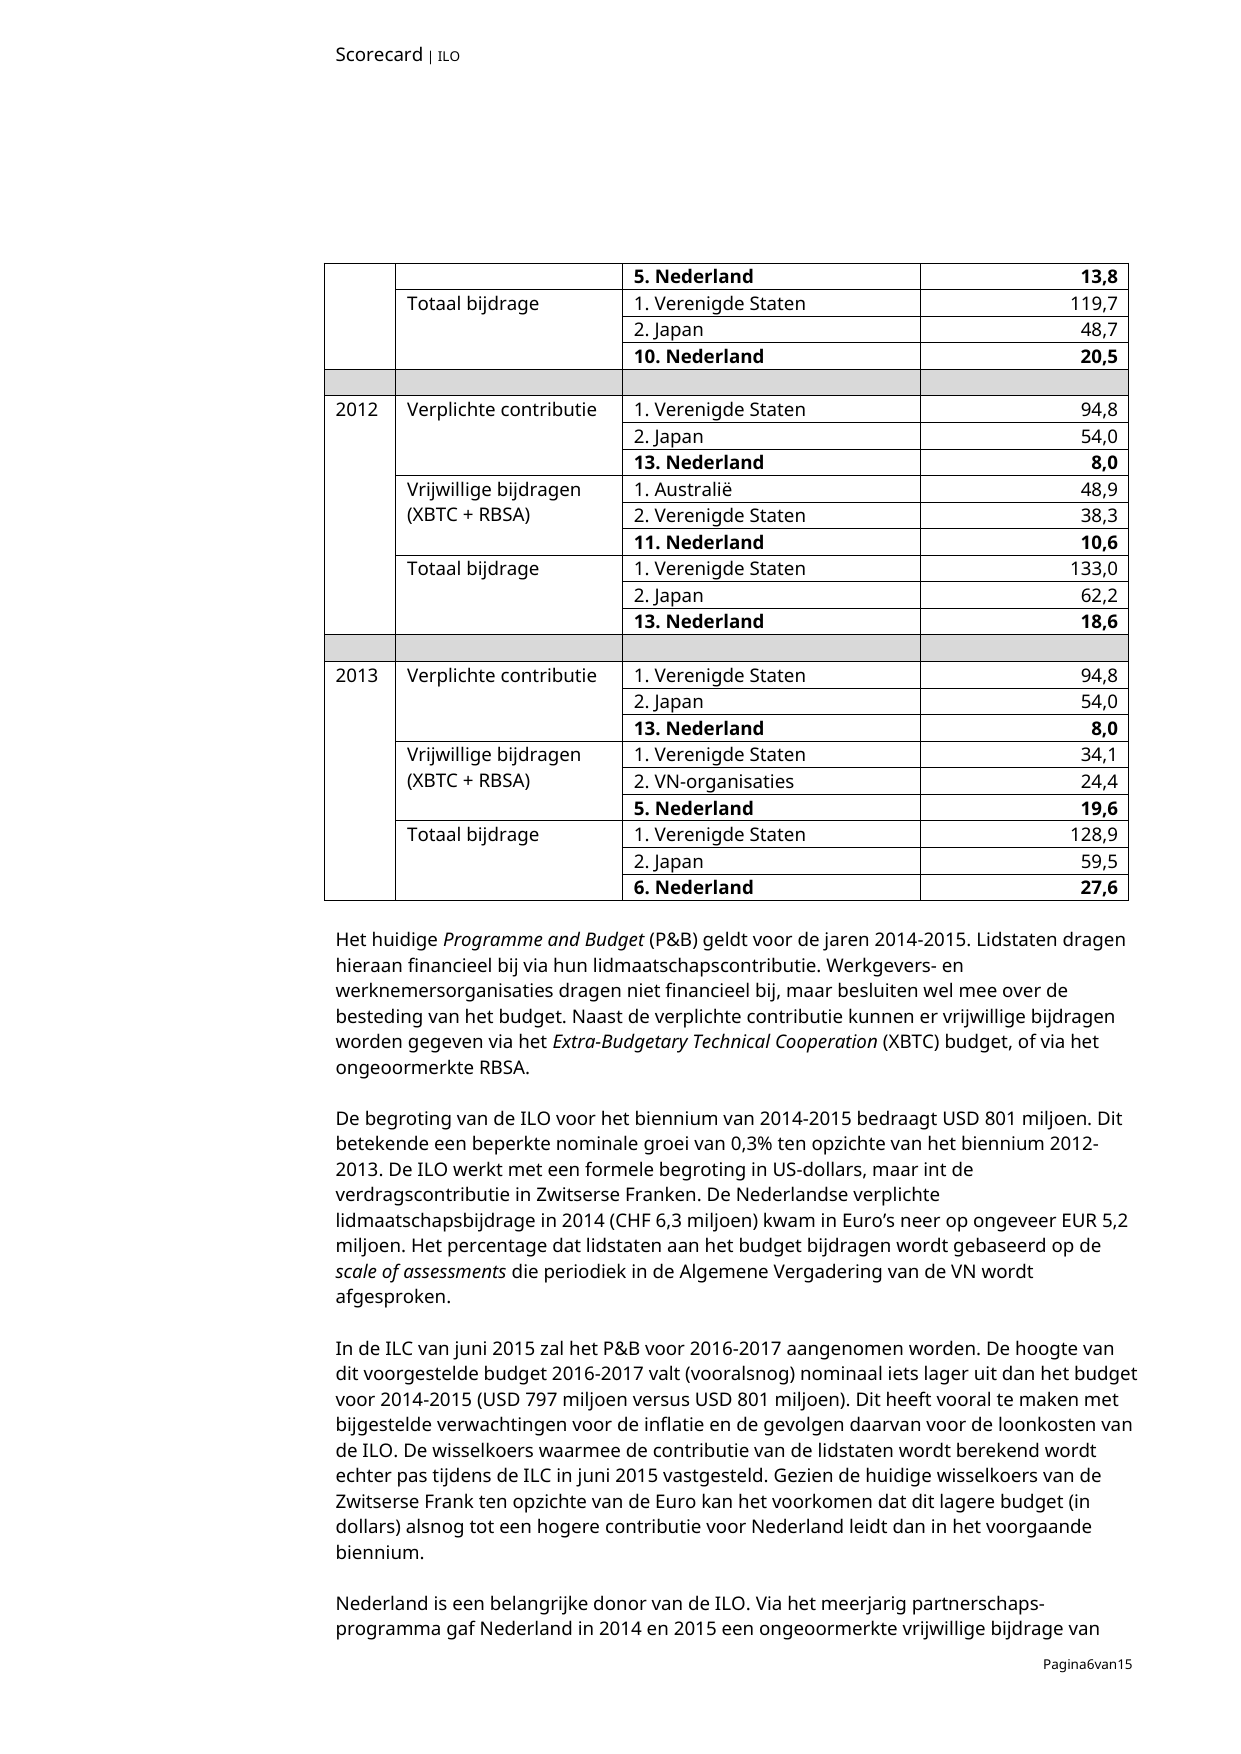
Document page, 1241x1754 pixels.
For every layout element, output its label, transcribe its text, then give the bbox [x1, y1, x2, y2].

table_cell [921, 370, 1128, 395]
table_cell 2. Japan [623, 317, 920, 342]
table_cell 54,0 [921, 689, 1128, 714]
table_cell 6. Nederland [623, 875, 920, 900]
table_cell 128,9 [921, 821, 1128, 847]
table_cell 94,8 [921, 396, 1128, 422]
table_cell Totaal bijdrage [396, 556, 622, 634]
table_cell [623, 635, 920, 661]
table_cell 18,6 [921, 609, 1128, 634]
table_cell Totaal bijdrage [396, 290, 622, 369]
table_cell 94,8 [921, 662, 1128, 687]
table_cell 11. Nederland [623, 529, 920, 555]
table_cell 38,3 [921, 503, 1128, 528]
table_cell 10. Nederland [623, 343, 920, 369]
table_cell Vrijwillige bijdragen (XBTC + RBSA) [396, 742, 622, 820]
table_cell 2. Japan [623, 423, 920, 448]
table_cell 59,5 [921, 848, 1128, 873]
table_cell 5. Nederland [623, 795, 920, 820]
table_cell [921, 635, 1128, 661]
table_cell 1. Verenigde Staten [623, 821, 920, 847]
table_cell 5. Nederland [623, 264, 920, 289]
table_cell 2. Japan [623, 848, 920, 873]
text Het huidige Programme and Budget (P&B) geldt voor de jaren 2014-2015. Lidstaten dragen hieraan financieel bij via hun lidmaatschapscontributie. Werkgevers- en werknemersorganisaties dragen niet financieel bij, maar besluiten wel mee over de besteding van het budget. Naast de verplichte contributie kunnen er vrijwillige bijdragen worden gegeven via het Extra-Budgetary Technical Cooperation (XBTC) budget, of via het ongeoormerkte RBSA. [335, 927, 1140, 1080]
table_cell Verplichte contributie [396, 662, 622, 741]
table_cell [396, 635, 622, 661]
table_cell 2. Japan [623, 582, 920, 608]
table_cell 13. Nederland [623, 715, 920, 741]
table_cell 20,5 [921, 343, 1128, 369]
table_cell 62,2 [921, 582, 1128, 608]
table_cell Totaal bijdrage [396, 821, 622, 900]
table_cell 34,1 [921, 742, 1128, 767]
table_cell 10,6 [921, 529, 1128, 555]
table_cell 1. Verenigde Staten [623, 556, 920, 581]
table_cell 8,0 [921, 450, 1128, 475]
table_cell [396, 370, 622, 395]
table_cell 2. VN-organisaties [623, 768, 920, 794]
table_cell Vrijwillige bijdragen (XBTC + RBSA) [396, 476, 622, 555]
table_cell 27,6 [921, 875, 1128, 900]
table_cell [325, 635, 395, 661]
table_cell 2013 [325, 662, 395, 900]
table_cell 54,0 [921, 423, 1128, 448]
table_cell 119,7 [921, 290, 1128, 316]
table_cell 1. Australië [623, 476, 920, 502]
table_cell 133,0 [921, 556, 1128, 581]
table_cell 1. Verenigde Staten [623, 396, 920, 422]
table_cell 48,7 [921, 317, 1128, 342]
table_cell 1. Verenigde Staten [623, 662, 920, 687]
table_cell 8,0 [921, 715, 1128, 741]
text De begroting van de ILO voor het biennium van 2014-2015 bedraagt USD 801 miljoen. Dit betekende een beperkte nominale groei van 0,3% ten opzichte van het biennium 2012-2013. De ILO werkt met een formele begroting in US-dollars, maar int de verdragscontributie in Zwitserse Franken. De Nederlandse verplichte lidmaatschapsbijdrage in 2014 (CHF 6,3 miljoen) kwam in Euro’s neer op ongeveer EUR 5,2 miljoen. Het percentage dat lidstaten aan het budget bijdragen wordt gebaseerd op de scale of assessments die periodiek in de Algemene Vergadering van de VN wordt afgesproken. [335, 1105, 1140, 1309]
table_cell [325, 370, 395, 395]
table_cell Verplichte contributie [396, 396, 622, 475]
table_cell [623, 370, 920, 395]
table_cell 1. Verenigde Staten [623, 742, 920, 767]
table_cell 24,4 [921, 768, 1128, 794]
table_cell 48,9 [921, 476, 1128, 502]
table_cell 19,6 [921, 795, 1128, 820]
table_cell 1. Verenigde Staten [623, 290, 920, 316]
table_cell 13,8 [921, 264, 1128, 289]
table_cell 2012 [325, 396, 395, 634]
table_cell 13. Nederland [623, 609, 920, 634]
table_cell 13. Nederland [623, 450, 920, 475]
table_cell 2. Verenigde Staten [623, 503, 920, 528]
table_cell 2. Japan [623, 689, 920, 714]
text In de ILC van juni 2015 zal het P&B voor 2016-2017 aangenomen worden. De hoogte van dit voorgestelde budget 2016-2017 valt (vooralsnog) nominaal iets lager uit dan het budget voor 2014-2015 (USD 797 miljoen versus USD 801 miljoen). Dit heeft vooral te maken met bijgestelde verwachtingen voor de inflatie en de gevolgen daarvan voor de loonkosten van de ILO. De wisselkoers waarmee de contributie van de lidstaten wordt berekend wordt echter pas tijdens de ILC in juni 2015 vastgesteld. Gezien de huidige wisselkoers van de Zwitserse Frank ten opzichte van de Euro kan het voorkomen dat dit lagere budget (in dollars) alsnog tot een hogere contributie voor Nederland leidt dan in het voorgaande biennium. [335, 1335, 1140, 1564]
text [335, 1590, 1140, 1641]
